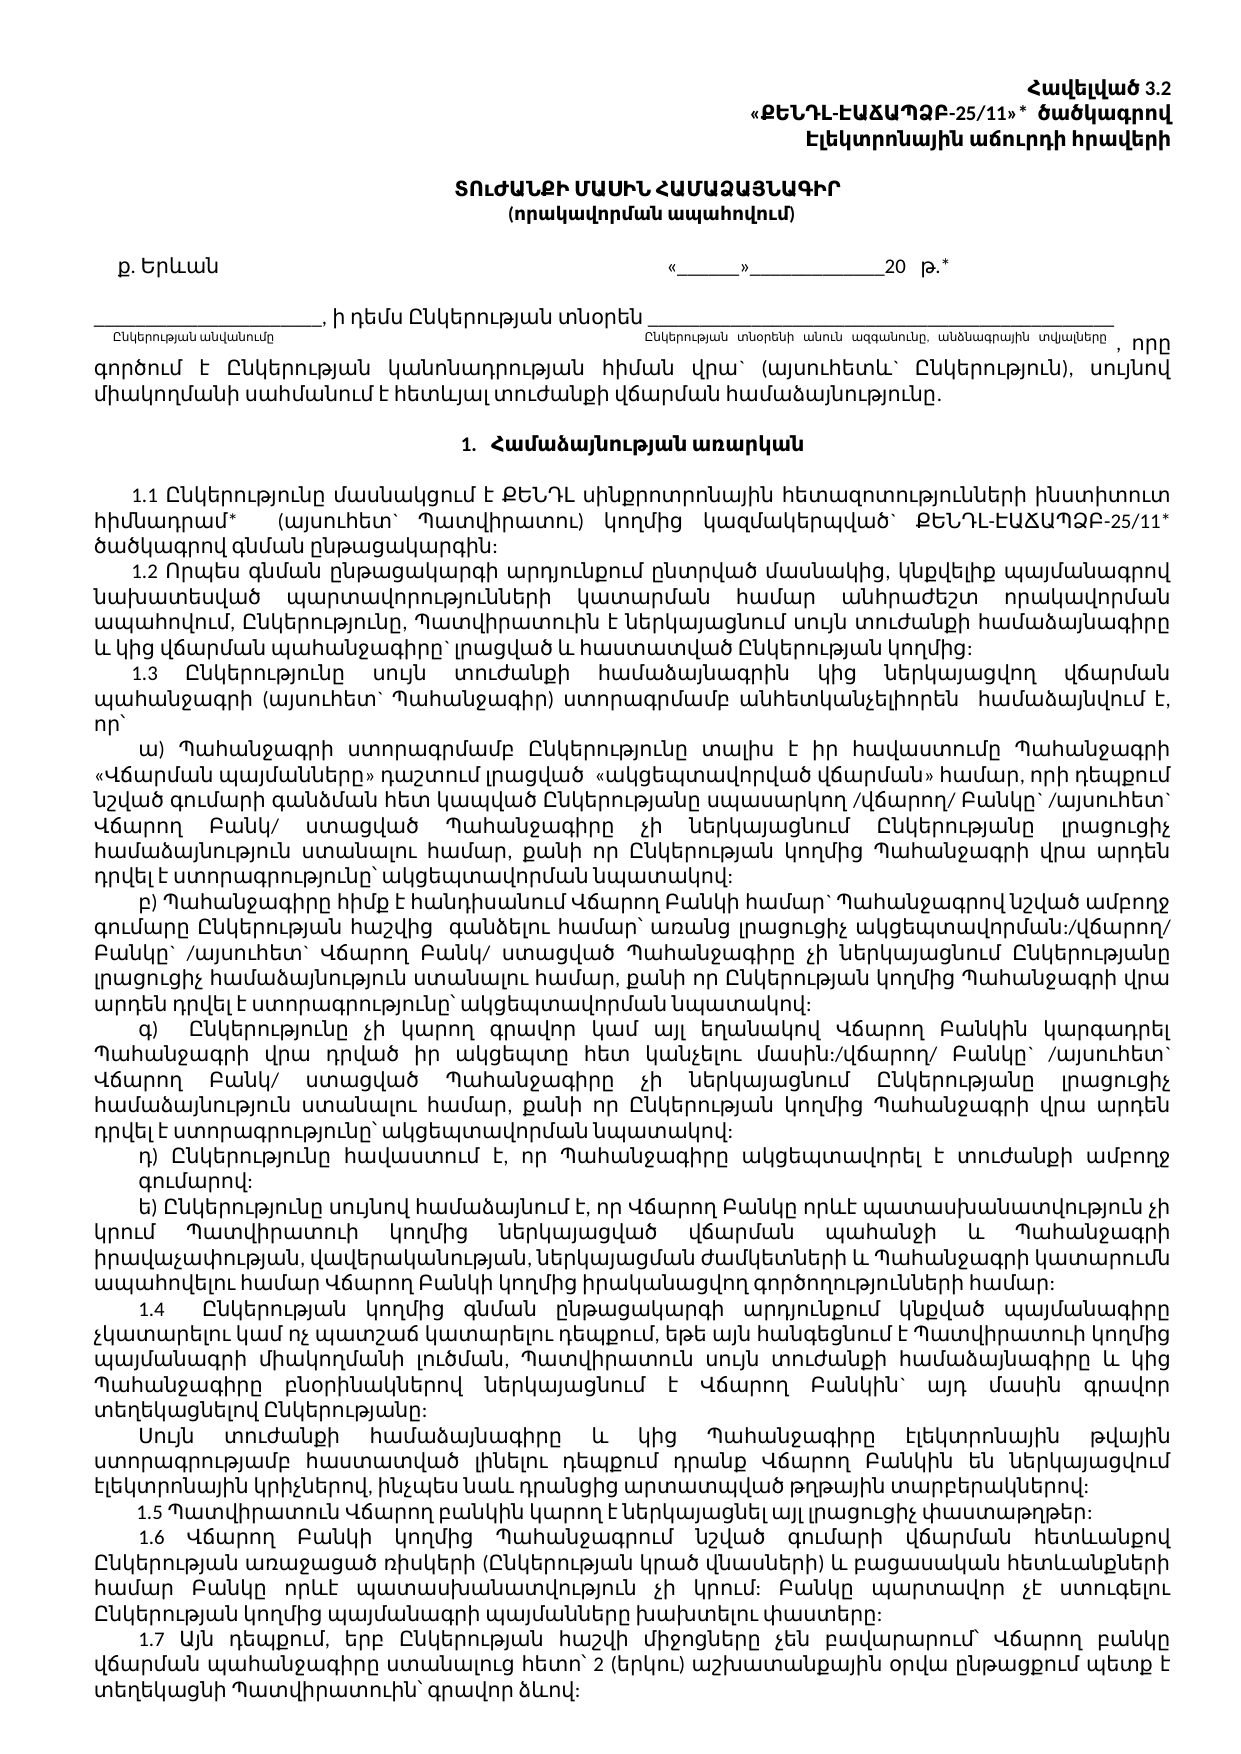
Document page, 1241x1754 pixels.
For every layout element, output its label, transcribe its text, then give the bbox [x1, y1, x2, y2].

text ա) Պահանջագրի ստորագրմամբ Ընկերությունը տալիս է իր հավաստումը Պահանջագրի «Վճարման պայմանները» դաշտում լրացված «ակցեպտավորված վճարման» համար, որի դեպքում նշված գումարի գանձման հետ կապված Ընկերությանը սպասարկող /վճարող/ Բանկը` /այսուհետ` Վճարող Բանկ/ ստացված Պահանջագիրը չի ներկայացնում Ընկերությանը լրացուցիչ համաձայնություն ստանալու համար, քանի որ Ընկերության կողմից Պահանջագրի վրա արդեն դրվել է ստորագրությունը՝ ակցեպտավորման նպատակով: [94, 737, 1171, 889]
text 1. Համաձայնության առարկան [94, 432, 1171, 457]
text դ) Ընկերությունը հավաստում է, որ Պահանջագիրը ակցեպտավորել է տուժանքի ամբողջ գումարով: [138, 1143, 1171, 1194]
text 1.3 Ընկերությունը սույն տուժանքի համաձայնագրին կից ներկայացվող վճարման պահանջագրի (այսուհետ` Պահանջագիր) ստորագրմամբ անհետկանչելիորեն համաձայնվում է, որ՝ [94, 660, 1171, 737]
text ______________________, ի դեմս Ընկերության տնօրեն _____________________________________________ [94, 304, 1171, 330]
text ք. Երևան «______»_____________20 թ.* [94, 254, 1171, 279]
text Ընկերության անվանումը Ընկերության տնօրենի անուն ազգանունը, անձնագրային տվյալները , որը գործում է Ընկերության կանոնադրության հիման վրա` (այսուհետև` Ընկերություն), սույնով միակողմանի սահմանում է հետևյալ տուժանքի վճարման համաձայնությունը. [94, 330, 1171, 406]
text 1.6 Վճարող Բանկի կողմից Պահանջագրում նշված գումարի վճարման հետևանքով Ընկերության առաջացած ռիսկերի (Ընկերության կրած վնասների) և բացասական հետևանքների համար Բանկը որևէ պատասխանատվություն չի կրում: Բանկը պարտավոր չէ ստուգելու Ընկերության կողմից պայմանագրի պայմանները խախտելու փաստերը: [94, 1524, 1171, 1626]
text ե) Ընկերությունը սույնով համաձայնում է, որ Վճարող Բանկը որևէ պատասխանատվություն չի կրում Պատվիրատուի կողմից ներկայացված վճարման պահանջի և Պահանջագրի իրավաչափության, վավերականության, ներկայացման ժամկետների և Պահանջագրի կատարումն ապահովելու համար Վճարող Բանկի կողմից իրականացվող գործողությունների համար: [94, 1194, 1171, 1296]
text 1.1 Ընկերությունը մասնակցում է ՔԵՆԴԼ սինքրոտրոնային հետազոտությունների ինստիտուտ հիմնադրամ* (այսուհետ` Պատվիրատու) կողմից կազմակերպված` ՔԵՆԴԼ-ԷԱՃԱՊՁԲ-25/11* ծածկագրով գնման ընթացակարգին: [94, 482, 1171, 559]
text (որակավորման ապահովում) [94, 202, 1171, 225]
text Էլեկտրոնային աճուրդի հրավերի [94, 126, 1171, 151]
text ՏՈւԺԱՆՔԻ ՄԱՍԻՆ ՀԱՄԱՁԱՅՆԱԳԻՐ [94, 177, 1171, 202]
text Հավելված 3.2 [94, 75, 1171, 100]
text 1.2 Որպես գնման ընթացակարգի արդյունքում ընտրված մասնակից, կնքվելիք պայմանագրով նախատեսված պարտավորությունների կատարման համար անհրաժեշտ որակավորման ապահովում, Ընկերությունը, Պատվիրատուին է ներկայացնում սույն տուժանքի համաձայնագիրը և կից վճարման պահանջագիրը` լրացված և հաստատված Ընկերության կողմից: [94, 559, 1171, 660]
text Սույն տուժանքի համաձայնագիրը և կից Պահանջագիրը էլեկտրոնային թվային ստորագրությամբ հաստատված լինելու դեպքում դրանք Վճարող Բանկին են ներկայացվում էլեկտրոնային կրիչներով, ինչպես նաև դրանցից արտատպված թղթային տարբերակներով: [94, 1423, 1171, 1499]
text 1.5 Պատվիրատուն Վճարող բանկին կարող է ներկայացնել այլ լրացուցիչ փաստաթղթեր: [94, 1499, 1171, 1524]
text 1.4 Ընկերության կողմից գնման ընթացակարգի արդյունքում կնքված պայմանագիրը չկատարելու կամ ոչ պատշաճ կատարելու դեպքում, եթե այն հանգեցնում է Պատվիրատուի կողմից պայմանագրի միակողմանի լուծման, Պատվիրատուն սույն տուժանքի համաձայնագիրը և կից Պահանջագիրը բնօրինակներով ներկայացնում է Վճարող Բանկին` այդ մասին գրավոր տեղեկացնելով Ընկերությանը: [94, 1296, 1171, 1423]
text 1.7 Այն դեպքում, երբ Ընկերության հաշվի միջոցները չեն բավարարում՝ Վճարող բանկը վճարման պահանջագիրը ստանալուց հետո՝ 2 (երկու) աշխատանքային օրվա ընթացքում պետք է տեղեկացնի Պատվիրատուին՝ գրավոր ձևով: [94, 1626, 1171, 1702]
text բ) Պահանջագիրը հիմք է հանդիսանում Վճարող Բանկի համար` Պահանջագրով նշված ամբողջ գումարը Ընկերության հաշվից գանձելու համար՝ առանց լրացուցիչ ակցեպտավորման:/վճարող/ Բանկը` /այսուհետ` Վճարող Բանկ/ ստացված Պահանջագիրը չի ներկայացնում Ընկերությանը լրացուցիչ համաձայնություն ստանալու համար, քանի որ Ընկերության կողմից Պահանջագրի վրա արդեն դրվել է ստորագրությունը՝ ակցեպտավորման նպատակով: [94, 889, 1171, 1016]
text գ) Ընկերությունը չի կարող գրավոր կամ այլ եղանակով Վճարող Բանկին կարգադրել Պահանջագրի վրա դրված իր ակցեպտը հետ կանչելու մասին:/վճարող/ Բանկը` /այսուհետ` Վճարող Բանկ/ ստացված Պահանջագիրը չի ներկայացնում Ընկերությանը լրացուցիչ համաձայնություն ստանալու համար, քանի որ Ընկերության կողմից Պահանջագրի վրա արդեն դրվել է ստորագրությունը՝ ակցեպտավորման նպատակով: [94, 1016, 1171, 1143]
text «ՔԵՆԴԼ-ԷԱՃԱՊՁԲ-25/11»* ծածկագրով [94, 100, 1171, 126]
